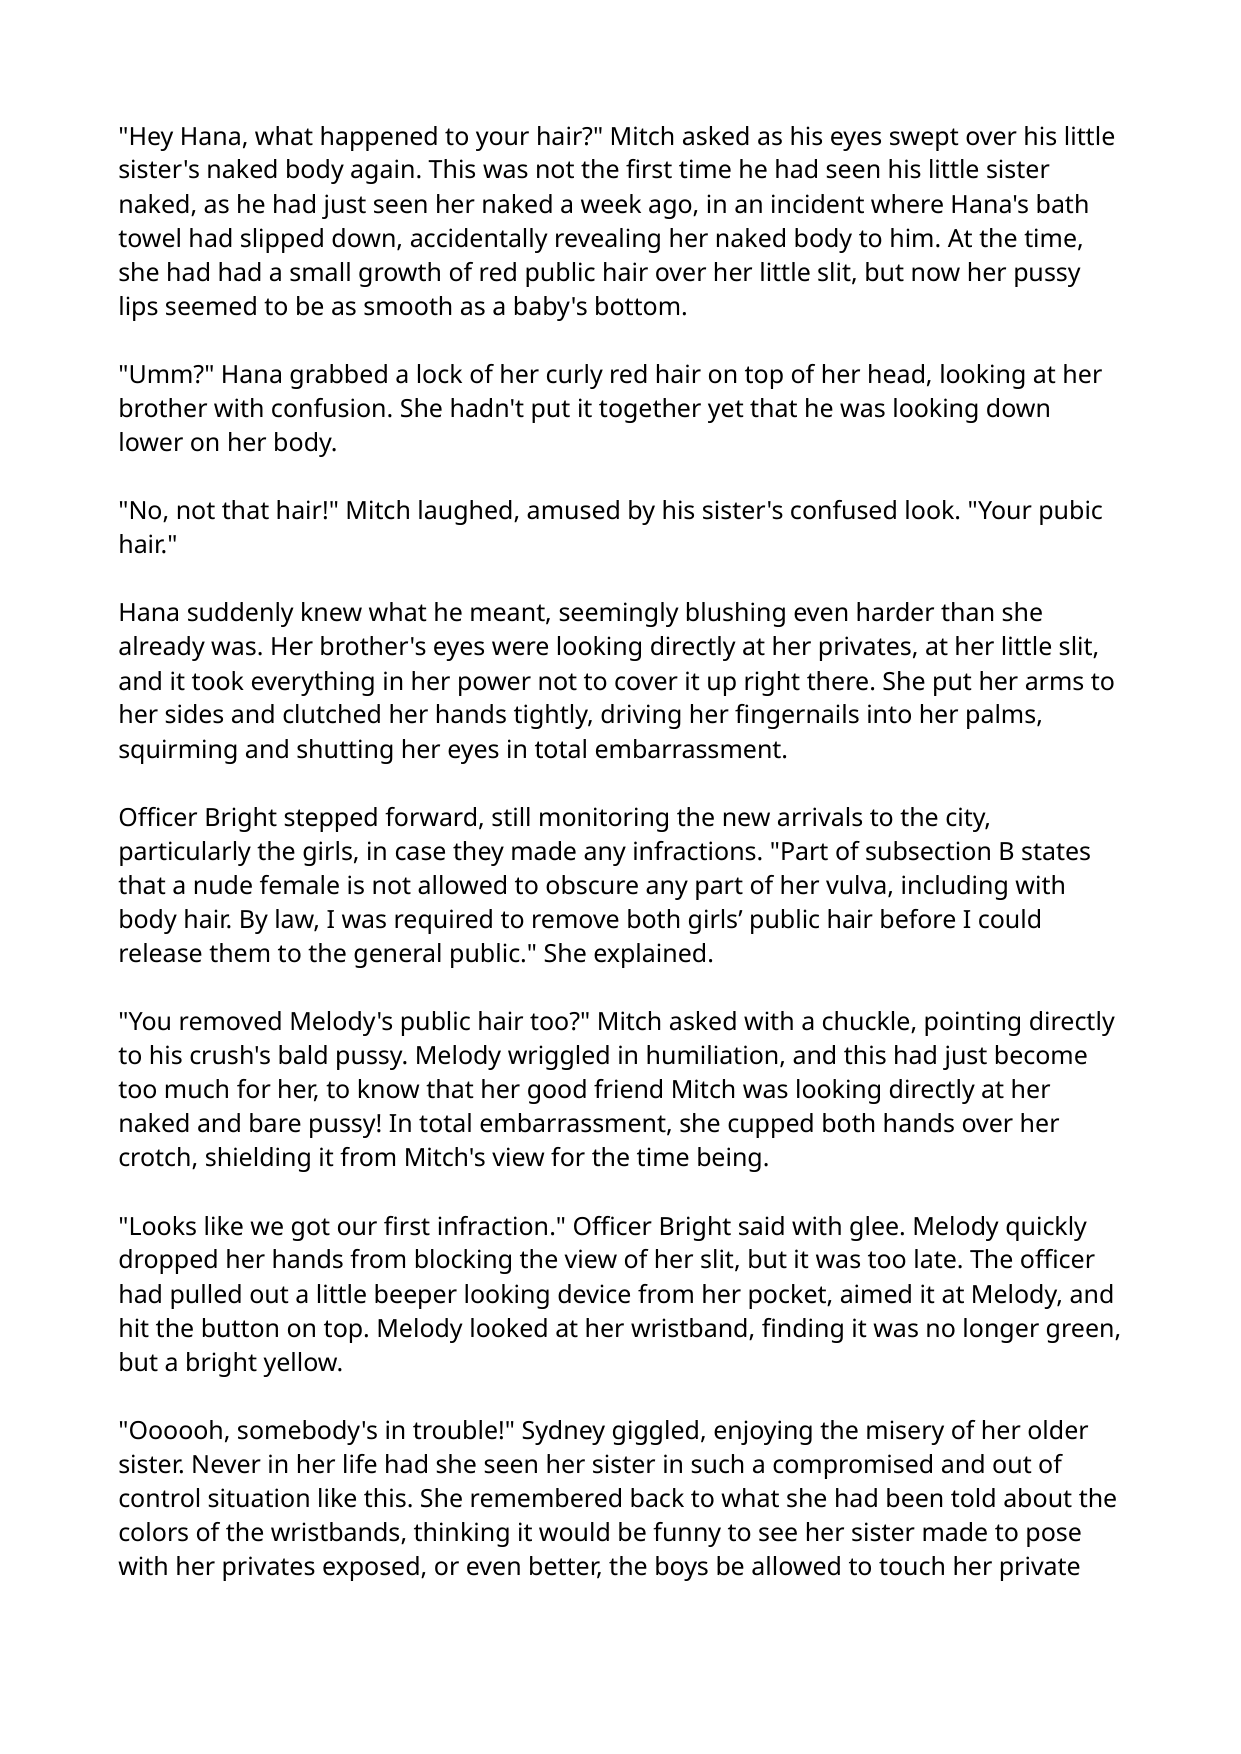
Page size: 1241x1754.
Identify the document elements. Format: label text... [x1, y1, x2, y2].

text Hana suddenly knew what he meant, seemingly blushing even harder than she already was. Her brother's eyes were looking directly at her privates, at her little slit, and it took everything in her power not to cover it up right there. She put her arms to her sides and clutched her hands tightly, driving her fingernails into her palms, squirming and shutting her eyes in total embarrassment. [118, 595, 1122, 765]
text "Looks like we got our first infraction." Officer Bright said with glee. Melody quickly dropped her hands from blocking the view of her slit, but it was too late. The officer had pulled out a little beeper looking device from her pocket, aimed it at Melody, and hit the button on top. Melody looked at her wristband, finding it was no longer green, but a bright yellow. [118, 1208, 1122, 1378]
text "Umm?" Hana grabbed a lock of her curly red hair on top of her head, looking at her brother with confusion. She hadn't put it together yet that he was looking down lower on her body. [118, 357, 1122, 459]
text "No, not that hair!" Mitch laughed, amused by his sister's confused look. "Your pubic hair." [118, 493, 1122, 561]
text "You removed Melody's public hair too?" Mitch asked with a chuckle, pointing directly to his crush's bald pussy. Melody wriggled in humiliation, and this had just become too much for her, to know that her good friend Mitch was looking directly at her naked and bare pussy! In total embarrassment, she cupped both hands over her crotch, shielding it from Mitch's view for the time being. [118, 1004, 1122, 1174]
text Officer Bright stepped forward, still monitoring the new arrivals to the city, particularly the girls, in case they made any infractions. "Part of subsection B states that a nude female is not allowed to obscure any part of her vulva, including with body hair. By law, I was required to remove both girls’ public hair before I could release them to the general public." She explained. [118, 799, 1122, 970]
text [118, 1412, 1122, 1583]
text "Hey Hana, what happened to your hair?" Mitch asked as his eyes swept over his little sister's naked body again. This was not the first time he had seen his little sister naked, as he had just seen her naked a week ago, in an incident where Hana's bath towel had slipped down, accidentally revealing her naked body to him. At the time, she had had a small growth of red public hair over her little slit, but now her pussy lips seemed to be as smooth as a baby's bottom. [118, 118, 1122, 322]
